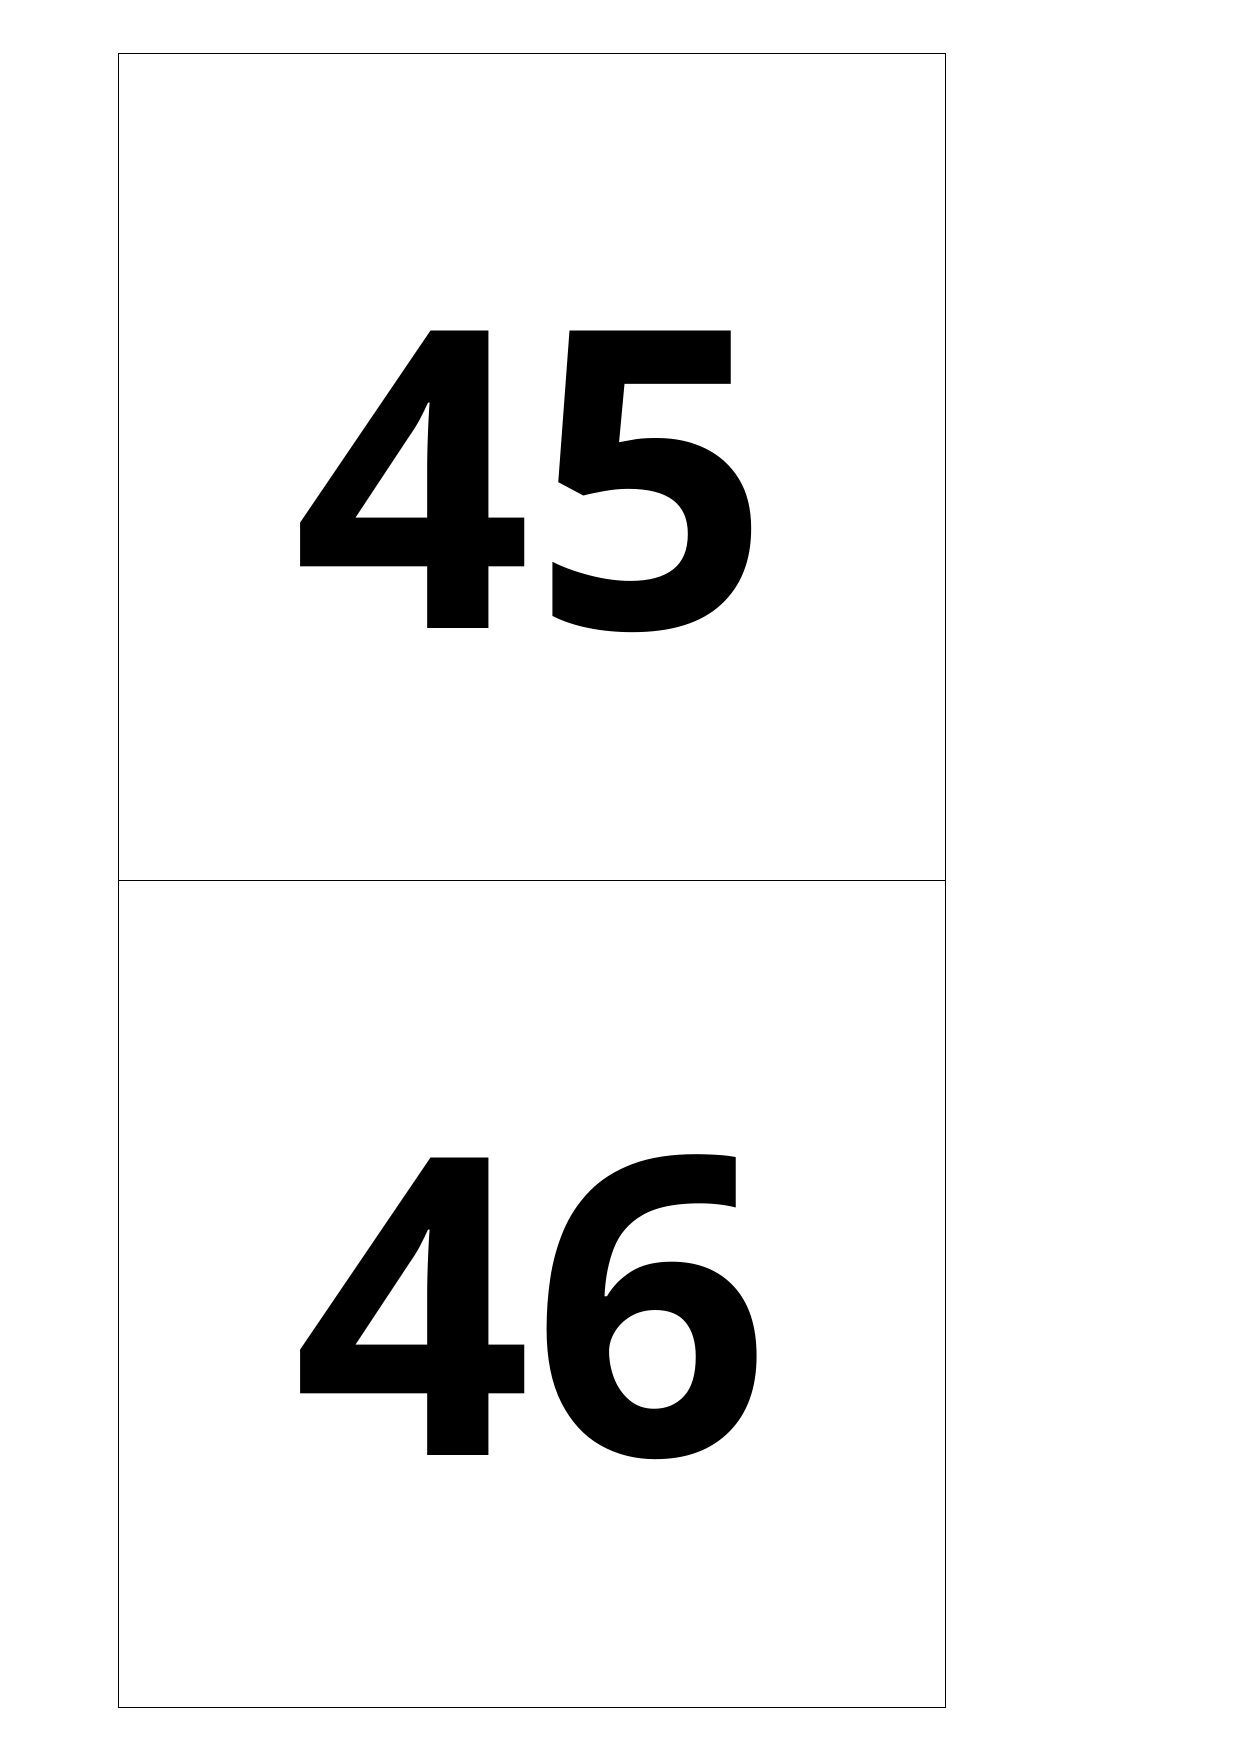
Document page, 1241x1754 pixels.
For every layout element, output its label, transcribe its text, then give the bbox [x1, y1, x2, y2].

table_cell 46 [119, 881, 945, 1707]
table_cell 45 [119, 54, 945, 880]
